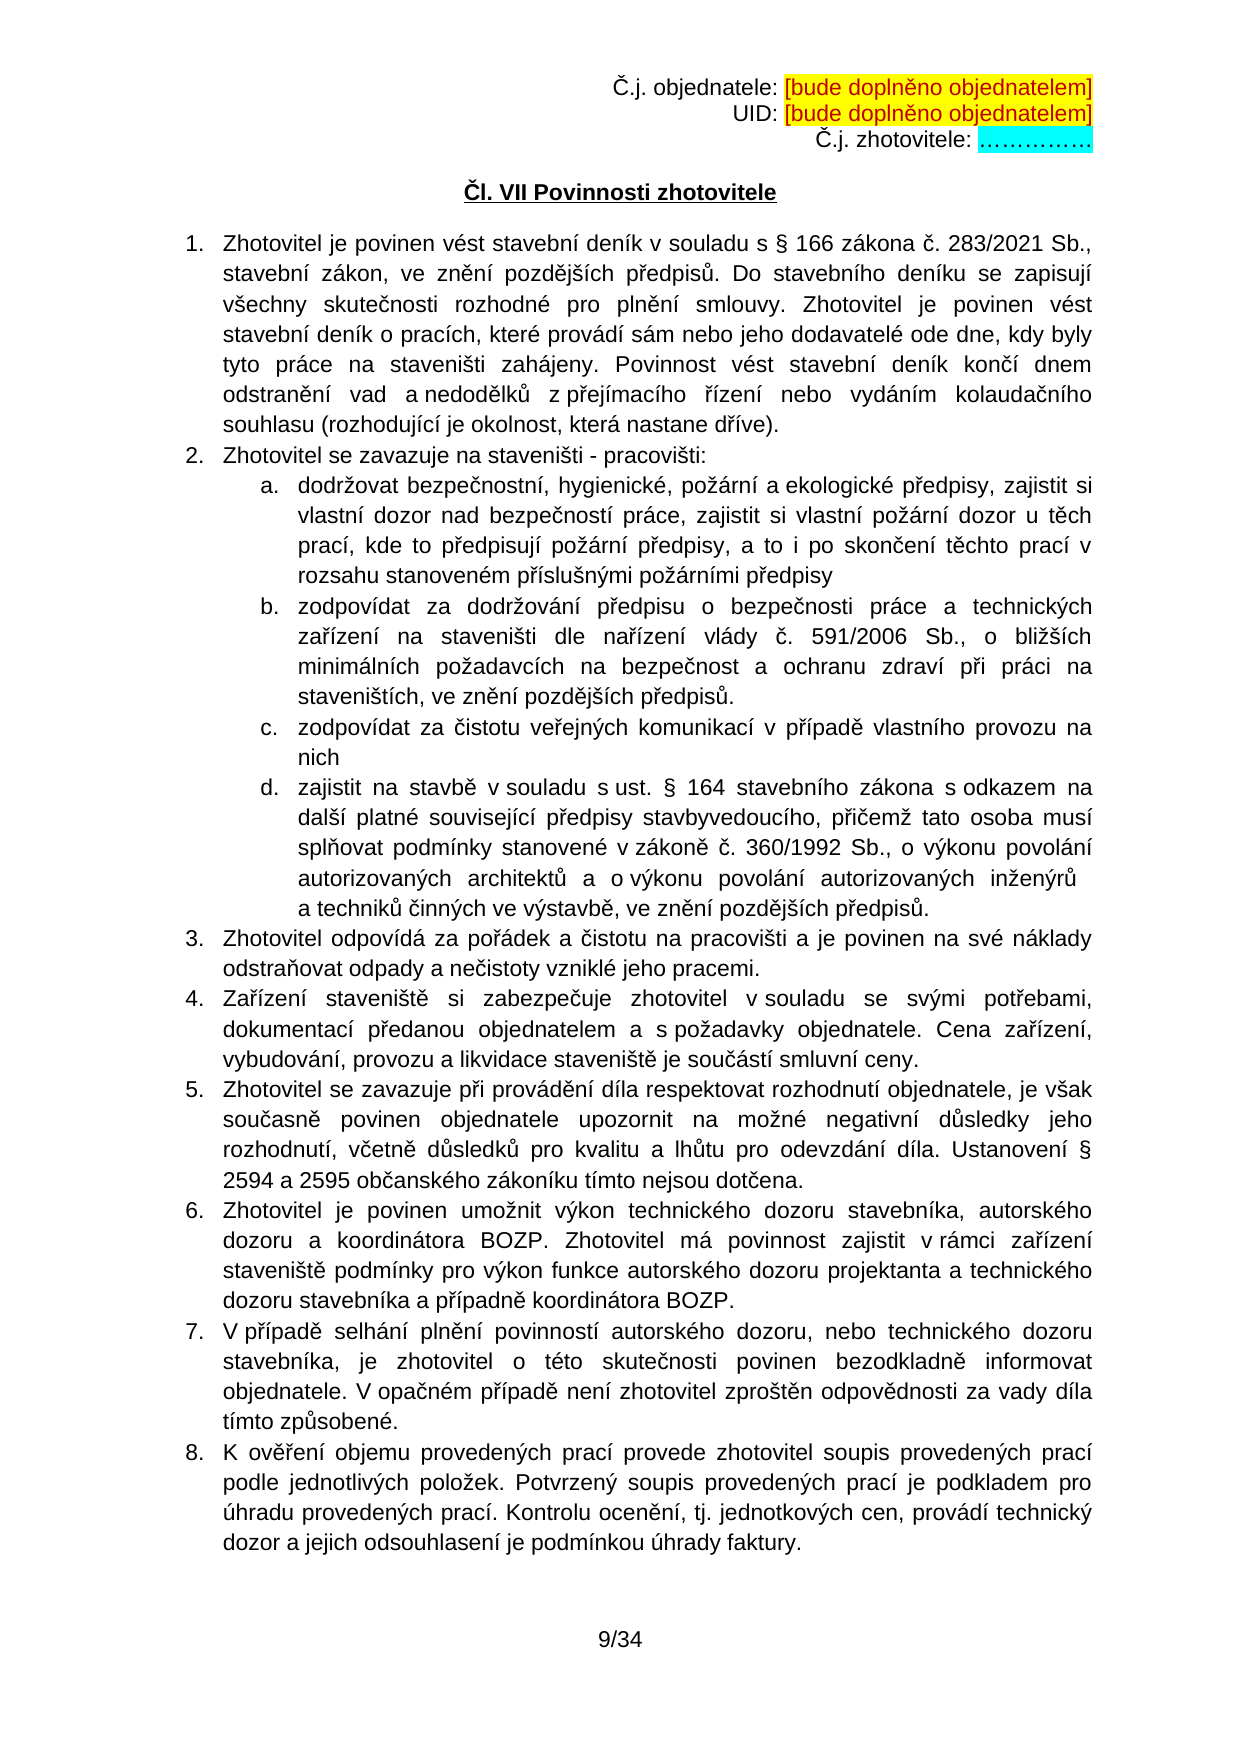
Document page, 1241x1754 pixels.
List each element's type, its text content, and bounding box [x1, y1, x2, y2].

list Zhotovitel je povinen vést stavební deník v souladu s § 166 zákona č. 283/2021 Sb., stavební zákon, ve znění pozdějších předpisů. Do stavebního deníku se zapisují všechny skutečnosti rozhodné pro plnění smlouvy. Zhotovitel je povinen vést stavební deník o pracích, které provádí sám nebo jeho dodavatelé ode dne, kdy byly tyto práce na staveništi zahájeny. Povinnost vést stavební deník končí dnem odstranění vad a nedodělků z přejímacího řízení nebo vydáním kolaudačního souhlasu (rozhodující je okolnost, která nastane dříve). [185, 230, 1093, 438]
list zajistit na stavbě v souladu s ust. § 164 stavebního zákona s odkazem na další platné související předpisy stavbyvedoucího, přičemž tato osoba musí splňovat podmínky stanovené v zákoně č. 360/1992 Sb., o výkonu povolání autorizovaných architektů a o výkonu povolání autorizovaných inženýrů a techniků činných ve výstavbě, ve znění pozdějších předpisů. [260, 774, 1093, 921]
list zodpovídat za čistotu veřejných komunikací v případě vlastního provozu na nich [260, 713, 1093, 770]
list Zhotovitel je povinen umožnit výkon technického dozoru stavebníka, autorského dozoru a koordinátora BOZP. Zhotovitel má povinnost zajistit v rámci zařízení staveniště podmínky pro výkon funkce autorského dozoru projektanta a technického dozoru stavebníka a případně koordinátora BOZP. [185, 1197, 1093, 1314]
list Zařízení staveniště si zabezpečuje zhotovitel v souladu se svými potřebami, dokumentací předanou objednatelem a s požadavky objednatele. Cena zařízení, vybudování, provozu a likvidace staveniště je součástí smluvní ceny. [185, 985, 1093, 1072]
list V případě selhání plnění povinností autorského dozoru, nebo technického dozoru stavebníka, je zhotovitel o této skutečnosti povinen bezodkladně informovat objednatele. V opačném případě není zhotovitel zproštěn odpovědnosti za vady díla tímto způsobené. [185, 1318, 1093, 1435]
list Zhotovitel se zavazuje při provádění díla respektovat rozhodnutí objednatele, je však současně povinen objednatele upozornit na možné negativní důsledky jeho rozhodnutí, včetně důsledků pro kvalitu a lhůtu pro odevzdání díla. Ustanovení § 2594 a 2595 občanského zákoníku tímto nejsou dotčena. [185, 1076, 1093, 1193]
list dodržovat bezpečnostní, hygienické, požární a ekologické předpisy, zajistit si vlastní dozor nad bezpečností práce, zajistit si vlastní požární dozor u těch prací, kde to předpisují požární předpisy, a to i po skončení těchto prací v rozsahu stanoveném příslušnými požárními předpisy [260, 472, 1093, 589]
list zodpovídat za dodržování předpisu o bezpečnosti práce a technických zařízení na staveništi dle nařízení vlády č. 591/2006 Sb., o bližších minimálních požadavcích na bezpečnost a ochranu zdraví při práci na staveništích, ve znění pozdějších předpisů. [260, 593, 1093, 710]
list Zhotovitel se zavazuje na staveništi - pracovišti: [185, 442, 1093, 468]
list Zhotovitel odpovídá za pořádek a čistotu na pracovišti a je povinen na své náklady odstraňovat odpady a nečistoty vzniklé jeho pracemi. [185, 925, 1093, 982]
list K ověření objemu provedených prací provede zhotovitel soupis provedených prací podle jednotlivých položek. Potvrzený soupis provedených prací je podkladem pro úhradu provedených prací. Kontrolu ocenění, tj. jednotkových cen, provádí technický dozor a jejich odsouhlasení je podmínkou úhrady faktury. [185, 1438, 1093, 1556]
text Čl. VII Povinnosti zhotovitele [148, 179, 1093, 206]
